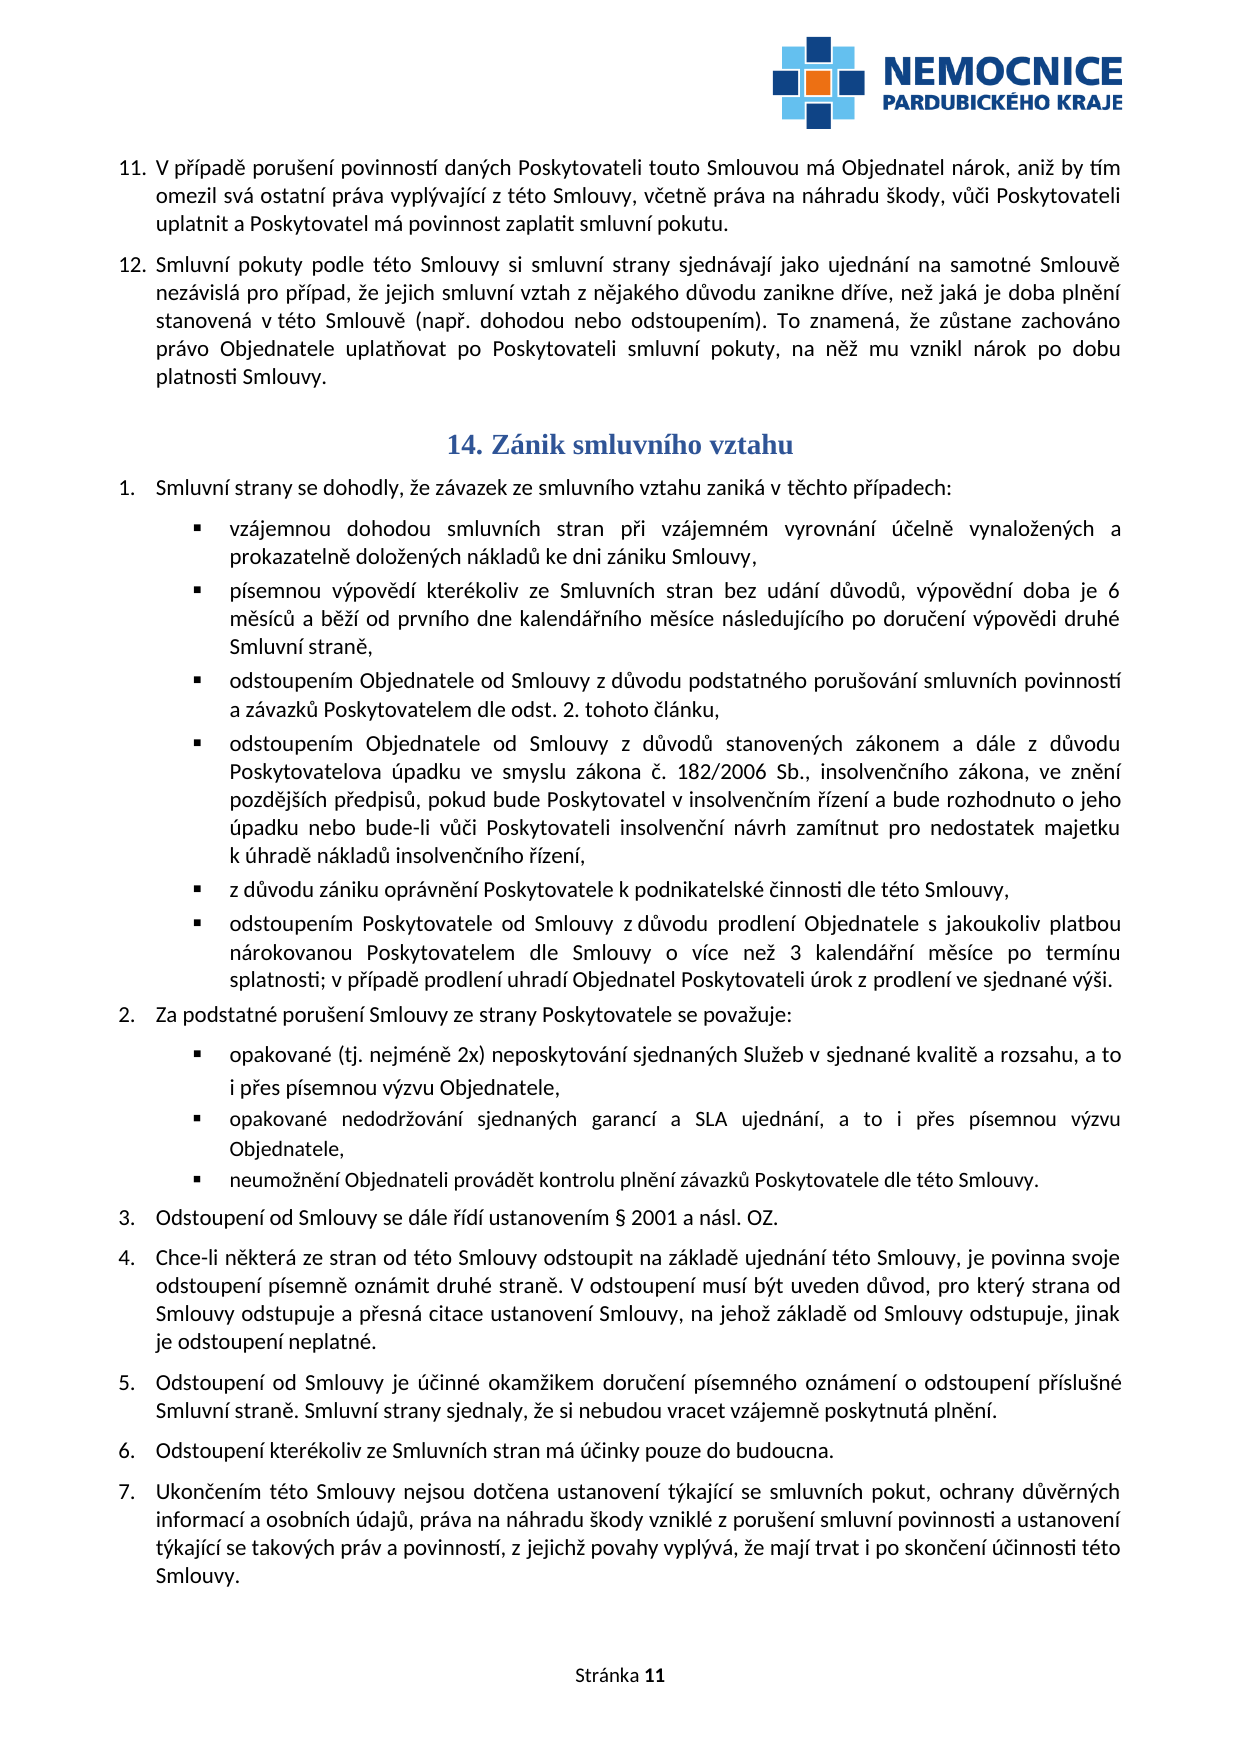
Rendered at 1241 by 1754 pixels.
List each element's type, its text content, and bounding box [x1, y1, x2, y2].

picture [771, 35, 1123, 130]
subtitle Zánik smluvního vztahu [118, 427, 1122, 461]
list V případě porušení povinností daných Poskytovateli touto Smlouvou má Objednatel nárok, aniž by tím omezil svá ostatní práva vyplývající z této Smlouvy, včetně práva na náhradu škody, vůči Poskytovateli uplatnit a Poskytovatel má povinnost zaplatit smluvní pokutu. [118, 153, 1122, 237]
list z důvodu zániku oprávnění Poskytovatele k podnikatelské činnosti dle této Smlouvy, [192, 875, 1122, 903]
list vzájemnou dohodou smluvních stran při vzájemném vyrovnání účelně vynaložených a prokazatelně doložených nákladů ke dni zániku Smlouvy, [192, 514, 1122, 570]
list odstoupením Poskytovatele od Smlouvy z důvodu prodlení Objednatele s jakoukoliv platbou nárokovanou Poskytovatelem dle Smlouvy o více než 3 kalendářní měsíce po termínu splatnosti; v případě prodlení uhradí Objednatel Poskytovateli úrok z prodlení ve sjednané výši. [192, 909, 1122, 994]
list Chce-li některá ze stran od této Smlouvy odstoupit na základě ujednání této Smlouvy, je povinna svoje odstoupení písemně oznámit druhé straně. V odstoupení musí být uveden důvod, pro který strana od Smlouvy odstupuje a přesná citace ustanovení Smlouvy, na jehož základě od Smlouvy odstupuje, jinak je odstoupení neplatné. [118, 1243, 1122, 1356]
list odstoupením Objednatele od Smlouvy z důvodu podstatného porušování smluvních povinností a závazků Poskytovatelem dle odst. 2. tohoto článku, [192, 667, 1122, 723]
list Ukončením této Smlouvy nejsou dotčena ustanovení týkající se smluvních pokut, ochrany důvěrných informací a osobních údajů, práva na náhradu škody vzniklé z porušení smluvní povinnosti a ustanovení týkající se takových práv a povinností, z jejichž povahy vyplývá, že mají trvat i po skončení účinnosti této Smlouvy. [118, 1477, 1122, 1589]
list písemnou výpovědí kterékoliv ze Smluvních stran bez udání důvodů, výpovědní doba je 6 měsíců a běží od prvního dne kalendářního měsíce následujícího po doručení výpovědi druhé Smluvní straně, [192, 576, 1122, 660]
list opakované nedodržování sjednaných garancí a SLA ujednání, a to i přes písemnou výzvu Objednatele, [192, 1105, 1122, 1162]
list Smluvní strany se dohodly, že závazek ze smluvního vztahu zaniká v těchto případech: [118, 473, 1122, 502]
list opakované (tj. nejméně 2x) neposkytování sjednaných Služeb v sjednané kvalitě a rozsahu, a to i přes písemnou výzvu Objednatele, [192, 1040, 1122, 1101]
list Za podstatné porušení Smlouvy ze strany Poskytovatele se považuje: [118, 1000, 1122, 1028]
list Smluvní pokuty podle této Smlouvy si smluvní strany sjednávají jako ujednání na samotné Smlouvě nezávislá pro případ, že jejich smluvní vztah z nějakého důvodu zanikne dříve, než jaká je doba plnění stanovená v této Smlouvě (např. dohodou nebo odstoupením). To znamená, že zůstane zachováno právo Objednatele uplatňovat po Poskytovateli smluvní pokuty, na něž mu vznikl nárok po dobu platnosti Smlouvy. [118, 250, 1122, 390]
list neumožnění Objednateli provádět kontrolu plnění závazků Poskytovatele dle této Smlouvy. [192, 1166, 1122, 1193]
list odstoupením Objednatele od Smlouvy z důvodů stanovených zákonem a dále z důvodu Poskytovatelova úpadku ve smyslu zákona č. 182/2006 Sb., insolvenčního zákona, ve znění pozdějších předpisů, pokud bude Poskytovatel v insolvenčním řízení a bude rozhodnuto o jeho úpadku nebo bude-li vůči Poskytovateli insolvenční návrh zamítnut pro nedostatek majetku k úhradě nákladů insolvenčního řízení, [192, 729, 1122, 869]
list Odstoupení kterékoliv ze Smluvních stran má účinky pouze do budoucna. [118, 1437, 1122, 1464]
list Odstoupení od Smlouvy je účinné okamžikem doručení písemného oznámení o odstoupení příslušné Smluvní straně. Smluvní strany sjednaly, že si nebudou vracet vzájemně poskytnutá plnění. [118, 1368, 1122, 1424]
list Odstoupení od Smlouvy se dále řídí ustanovením § 2001 a násl. OZ. [118, 1203, 1122, 1231]
